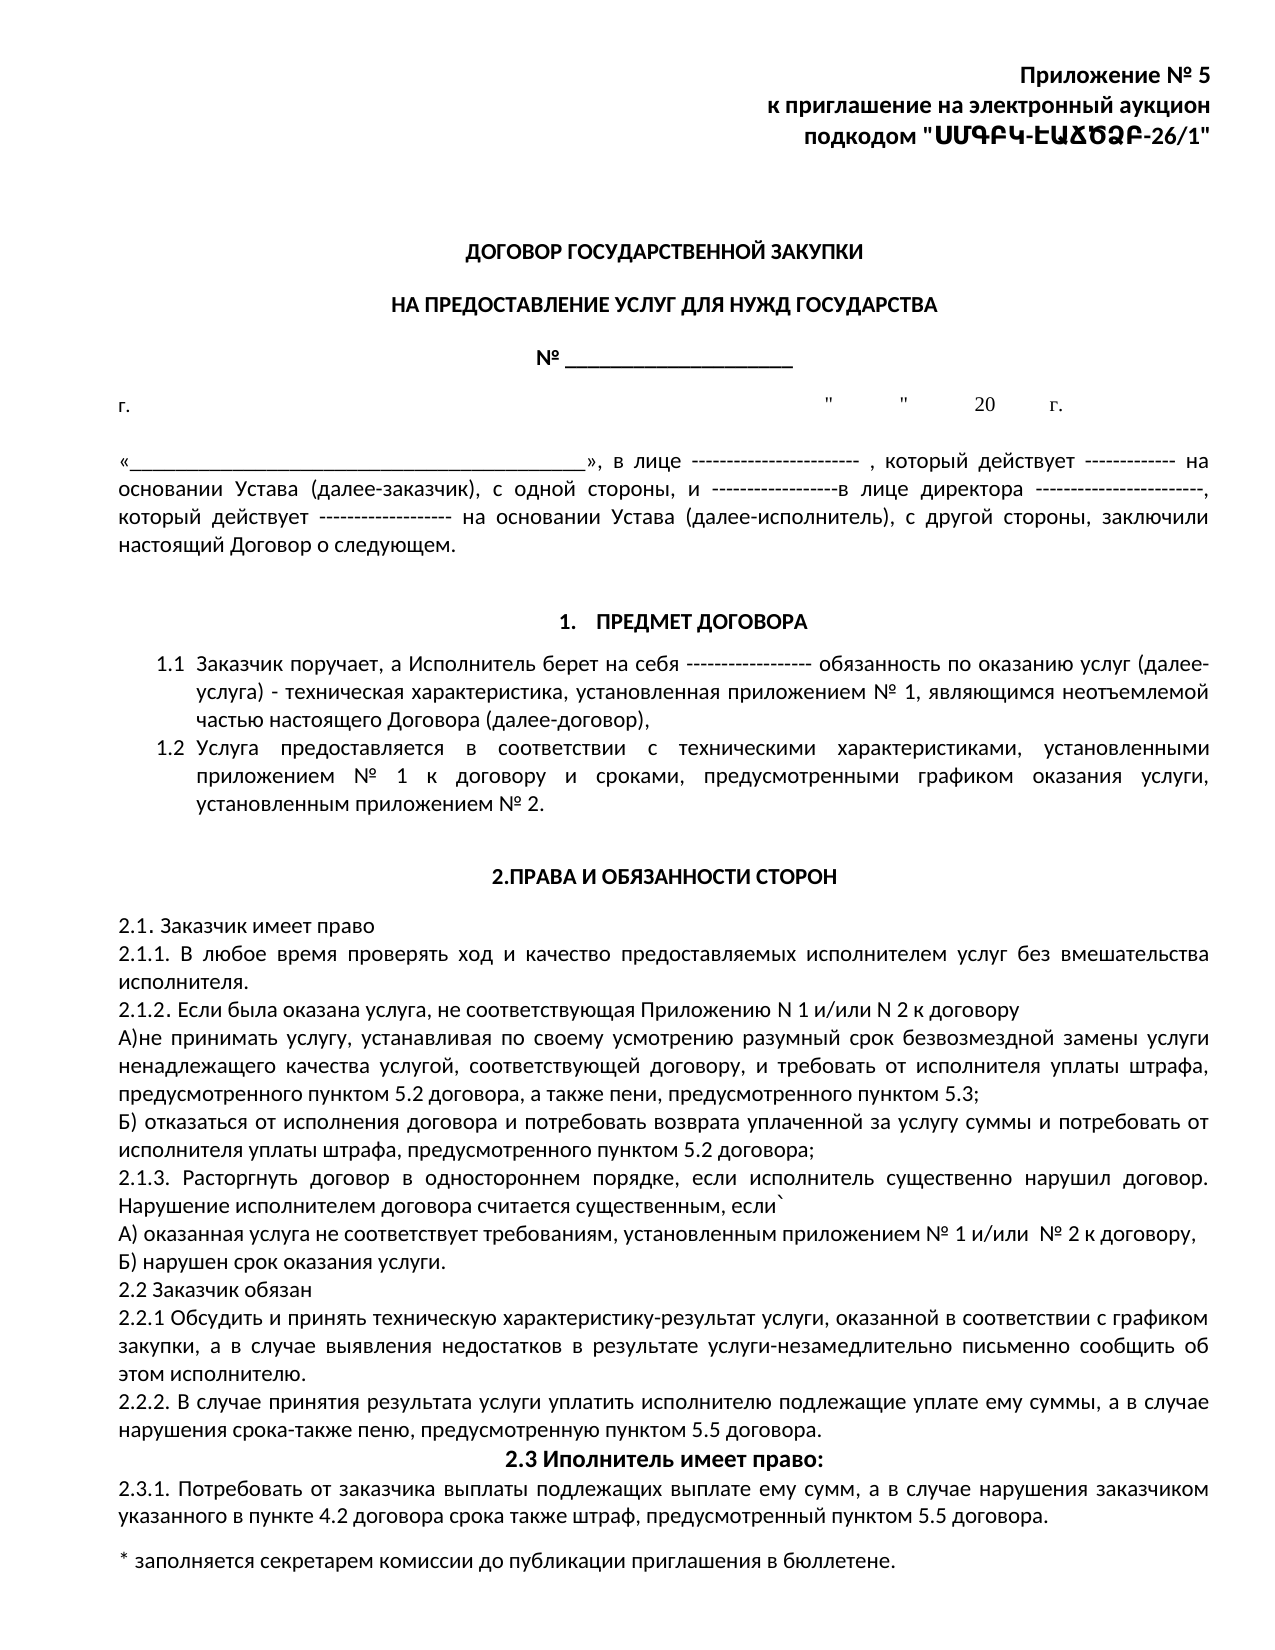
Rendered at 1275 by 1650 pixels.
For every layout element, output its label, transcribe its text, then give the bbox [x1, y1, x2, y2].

text Б) отказаться от исполнения договора и потребовать возврата уплаченной за услугу суммы и потребовать от исполнителя уплаты штрафа, предусмотренного пунктом 5.2 договора; [118, 1107, 1211, 1163]
list Заказчик поручает, а Исполнитель берет на себя ------------------ обязанность по оказанию услуг (далее-услуга) - техническая характеристика, установленная приложением № 1, являющимся неотъемлемой частью настоящего Договора (далее-договор), [156, 649, 1211, 733]
text 2.1․ Заказчик имеет право [118, 911, 1211, 939]
text 2.1.1. В любое время проверять ход и качество предоставляемых исполнителем услуг без вмешательства исполнителя. [118, 939, 1211, 995]
text к приглашение на электронный аукцион [148, 89, 1211, 120]
text 2.2.1 Обсудить и принять техническую характеристику-результат услуги, оказанной в соответствии с графиком закупки, а в случае выявления недостатков в результате услуги-незамедлительно письменно сообщить об этом исполнителю. [118, 1303, 1211, 1387]
table_header г. [107, 392, 591, 446]
list ПРЕДМЕТ ДОГОВОРА [156, 607, 1211, 635]
text 2.ПРАВА И ОБЯЗАННОСТИ СТОРОН [118, 862, 1211, 890]
text 2.1.2․ Если была оказана услуга, не соответствующая Приложению N 1 и/или N 2 к договору [118, 995, 1211, 1023]
text Б) нарушен срок оказания услуги. [118, 1247, 1211, 1275]
text 2.3.1. Потребовать от заказчика выплаты подлежащих выплате ему сумм, а в случае нарушения заказчиком указанного в пункте 4.2 договора срока также штраф, предусмотренный пунктом 5.5 договора. [118, 1474, 1211, 1530]
text ДОГОВОР ГОСУДАРСТВЕННОЙ ЗАКУПКИ [118, 237, 1211, 265]
text Приложение № 5 [118, 59, 1211, 89]
text 2.3 Иполнитель имеет право: [118, 1443, 1211, 1474]
text подкодом "ՍՄԳԲԿ-ԷԱՃԾՁԲ-26/1" [148, 120, 1211, 151]
text 2.2 Заказчик обязан [118, 1275, 1211, 1303]
text НА ПРЕДОСТАВЛЕНИЕ УСЛУГ ДЛЯ НУЖД ГОСУДАРСТВА [118, 290, 1211, 318]
text * заполняется секретарем комиссии до публикации приглашения в бюллетене. [118, 1546, 1211, 1574]
list Услуга предоставляется в соответствии с техническими характеристиками, установленными приложением № 1 к договору и сроками, предусмотренными графиком оказания услуги, установленным приложением № 2. [156, 733, 1211, 817]
text А)не принимать услугу, устанавливая по своему усмотрению разумный срок безвозмездной замены услуги ненадлежащего качества услугой, соответствующей договору, и требовать от исполнителя уплаты штрафа, предусмотренного пунктом 5.2 договора, а также пени, предусмотренного пунктом 5.3; [118, 1023, 1211, 1107]
text 2.1.3. Расторгнуть договор в одностороннем порядке, если исполнитель существенно нарушил договор. Нарушение исполнителем договора считается существенным, если՝ [118, 1163, 1211, 1219]
table_header " " 20 г. [591, 392, 1074, 446]
text А) оказанная услуга не соответствует требованиям, установленным приложением № 1 и/или № 2 к договору, [118, 1219, 1211, 1247]
text 2.2.2. В случае принятия результата услуги уплатить исполнителю подлежащие уплате ему суммы, а в случае нарушения срока-также пеню, предусмотренную пунктом 5.5 договора. [118, 1387, 1211, 1443]
text № ____________________ [118, 343, 1211, 371]
text «________________________________________», в лице ------------------------ , который действует ------------- на основании Устава (далее-заказчик), с одной стороны, и ------------------в лице директора ------------------------, который действует ------------------- на основании Устава (далее-исполнитель), с другой стороны, заключили настоящий Договор о следующем. [118, 446, 1211, 558]
